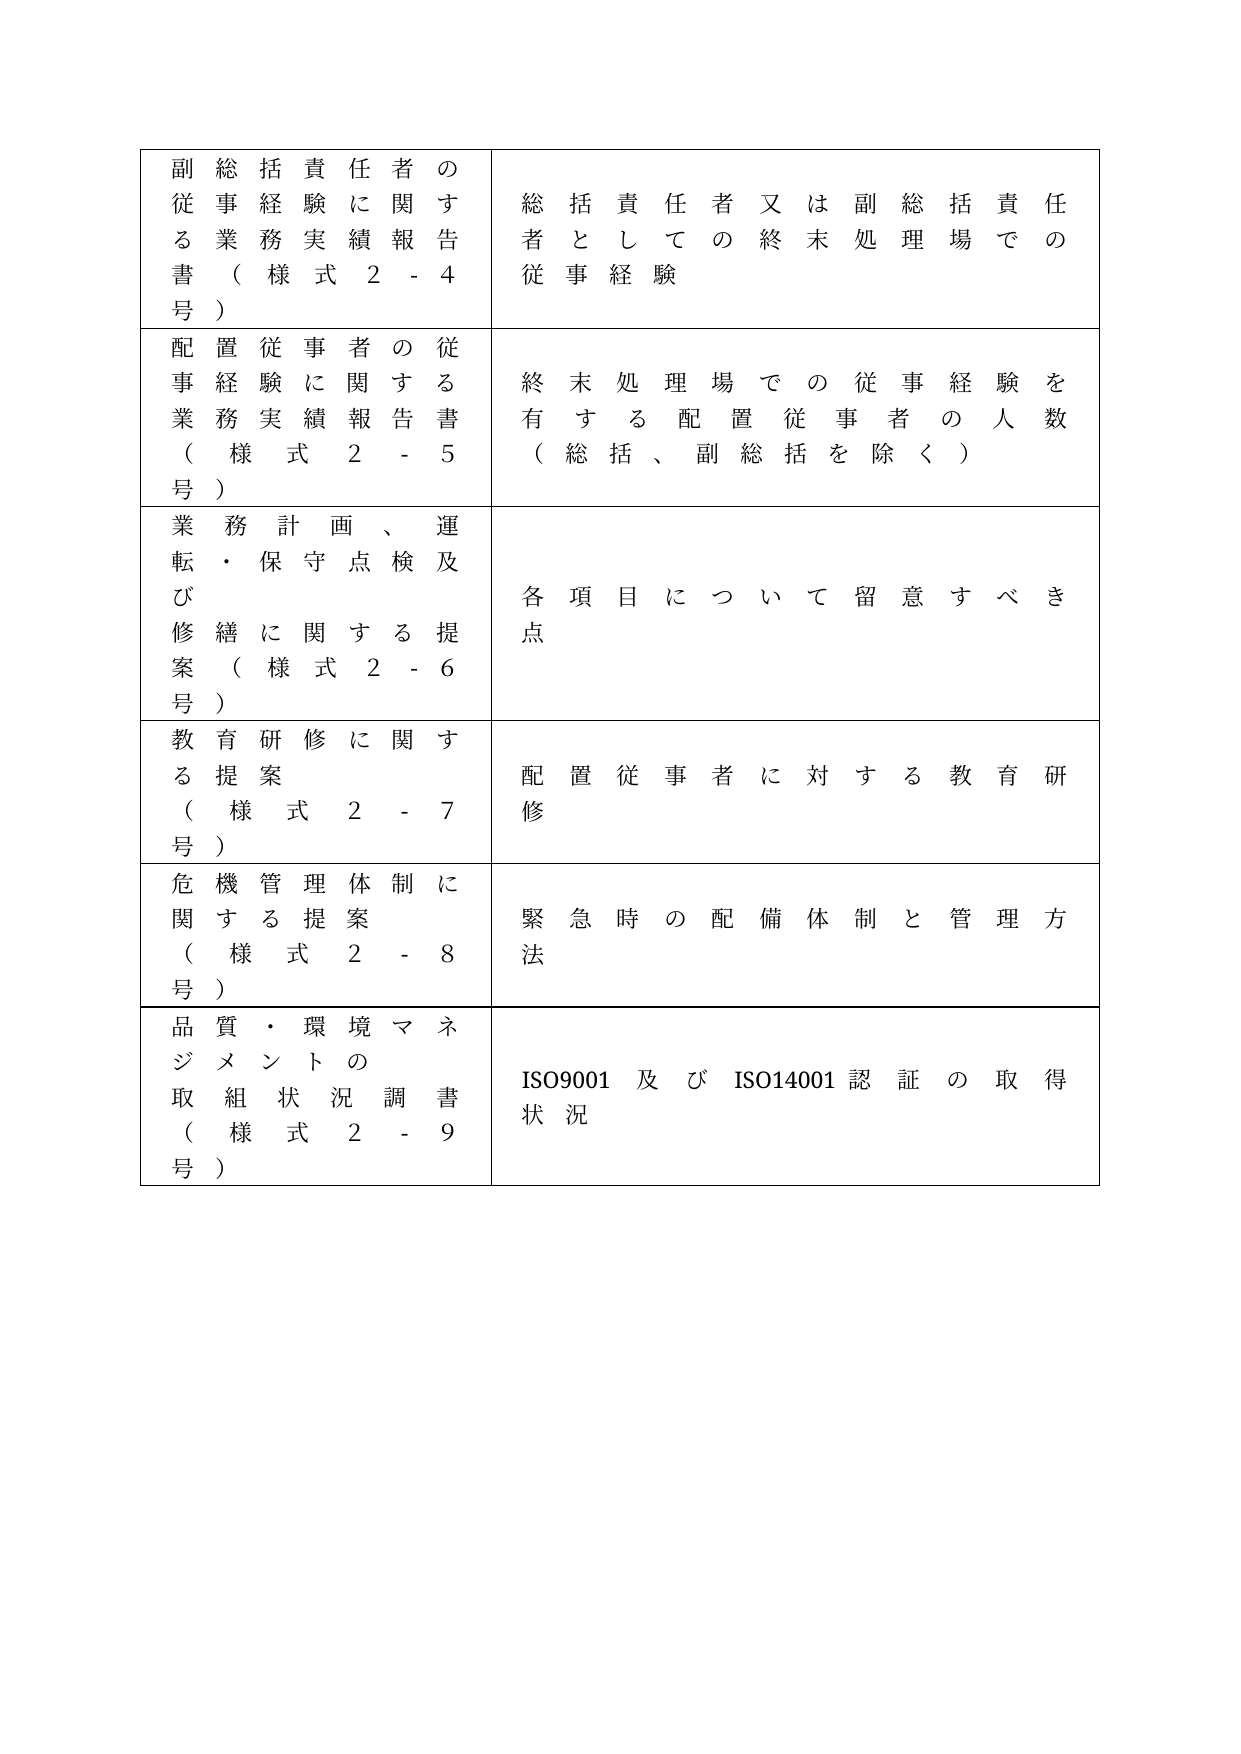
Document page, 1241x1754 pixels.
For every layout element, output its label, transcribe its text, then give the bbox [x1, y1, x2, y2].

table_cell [492, 150, 1099, 327]
table_cell 緊急時の配備体制と管理方法 [492, 864, 1099, 1006]
table_cell 品質・環境マネジメントの 取組状況調書（様式２-９号） [141, 1008, 491, 1185]
table_cell 終末処理場での従事経験を有する配置従事者の人数（総括、副総括を除く） [492, 329, 1099, 506]
table_cell 業務計画、運転・保守点検及び 修繕に関する提案（様式２-６号） [141, 507, 491, 720]
table_cell 配置従事者の従事経験に関する 業務実績報告書（様式２-５号） [141, 329, 491, 506]
table_cell 各項目について留意すべき点 [492, 507, 1099, 720]
table_cell ISO9001及びISO14001認証の取得状況 [492, 1008, 1099, 1185]
table_cell 危機管理体制に関する提案 （様式２-８号） [141, 864, 491, 1006]
table_cell 配置従事者に対する教育研修 [492, 721, 1099, 863]
table_cell 教育研修に関する提案 （様式２-７号） [141, 721, 491, 863]
table_cell 副総括責任者の従事経験に関する業務実績報告書（様式２-４号） [141, 150, 491, 327]
